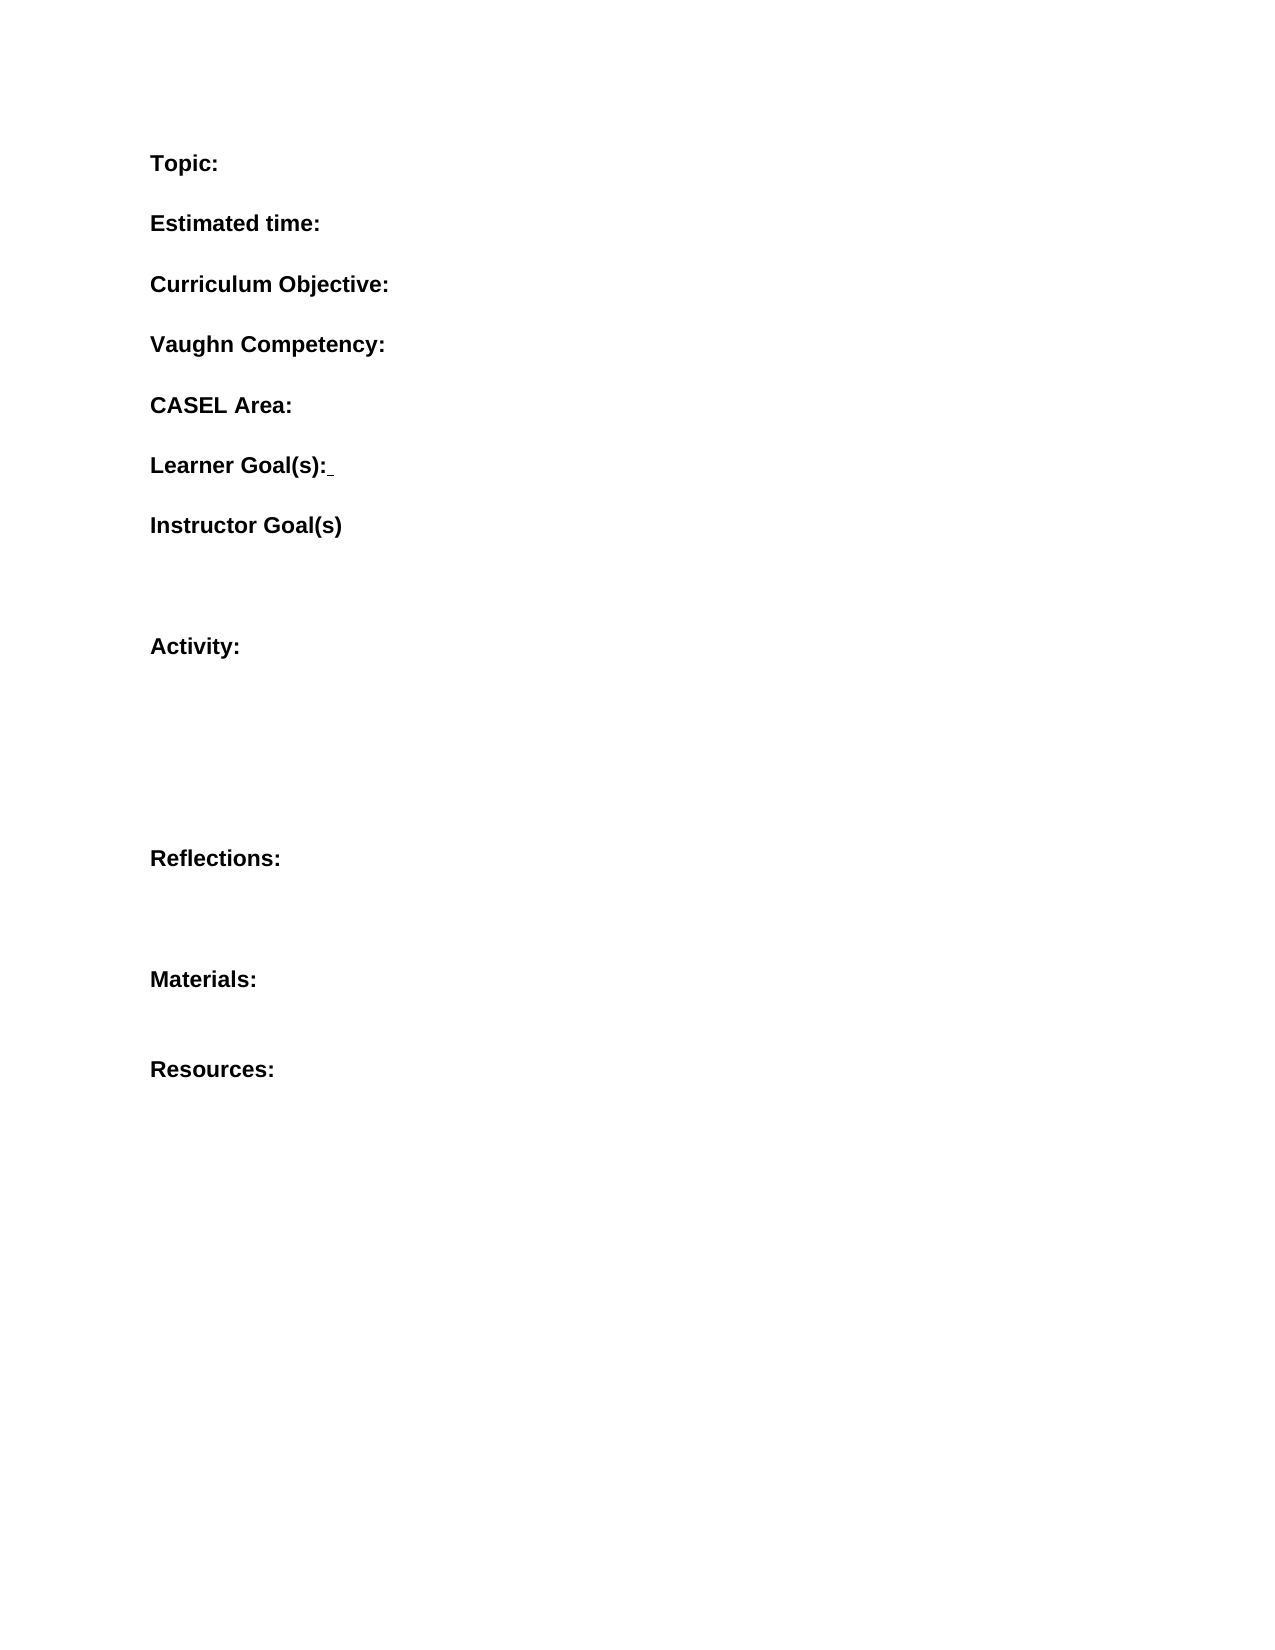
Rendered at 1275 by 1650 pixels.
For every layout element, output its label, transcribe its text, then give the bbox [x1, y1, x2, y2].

text Reflections: [150, 845, 1125, 871]
text Resources: [150, 1056, 1125, 1083]
text Learner Goal(s): [150, 452, 1125, 478]
text Estimated time: [150, 210, 1125, 237]
text Materials: [150, 966, 1125, 992]
text Curriculum Objective: [150, 271, 1125, 297]
text Topic: [150, 150, 1125, 176]
text Vaughn Competency: [150, 331, 1125, 358]
text Activity: [150, 633, 1125, 660]
text Instructor Goal(s) [150, 512, 1125, 539]
text CASEL Area: [150, 392, 1125, 418]
